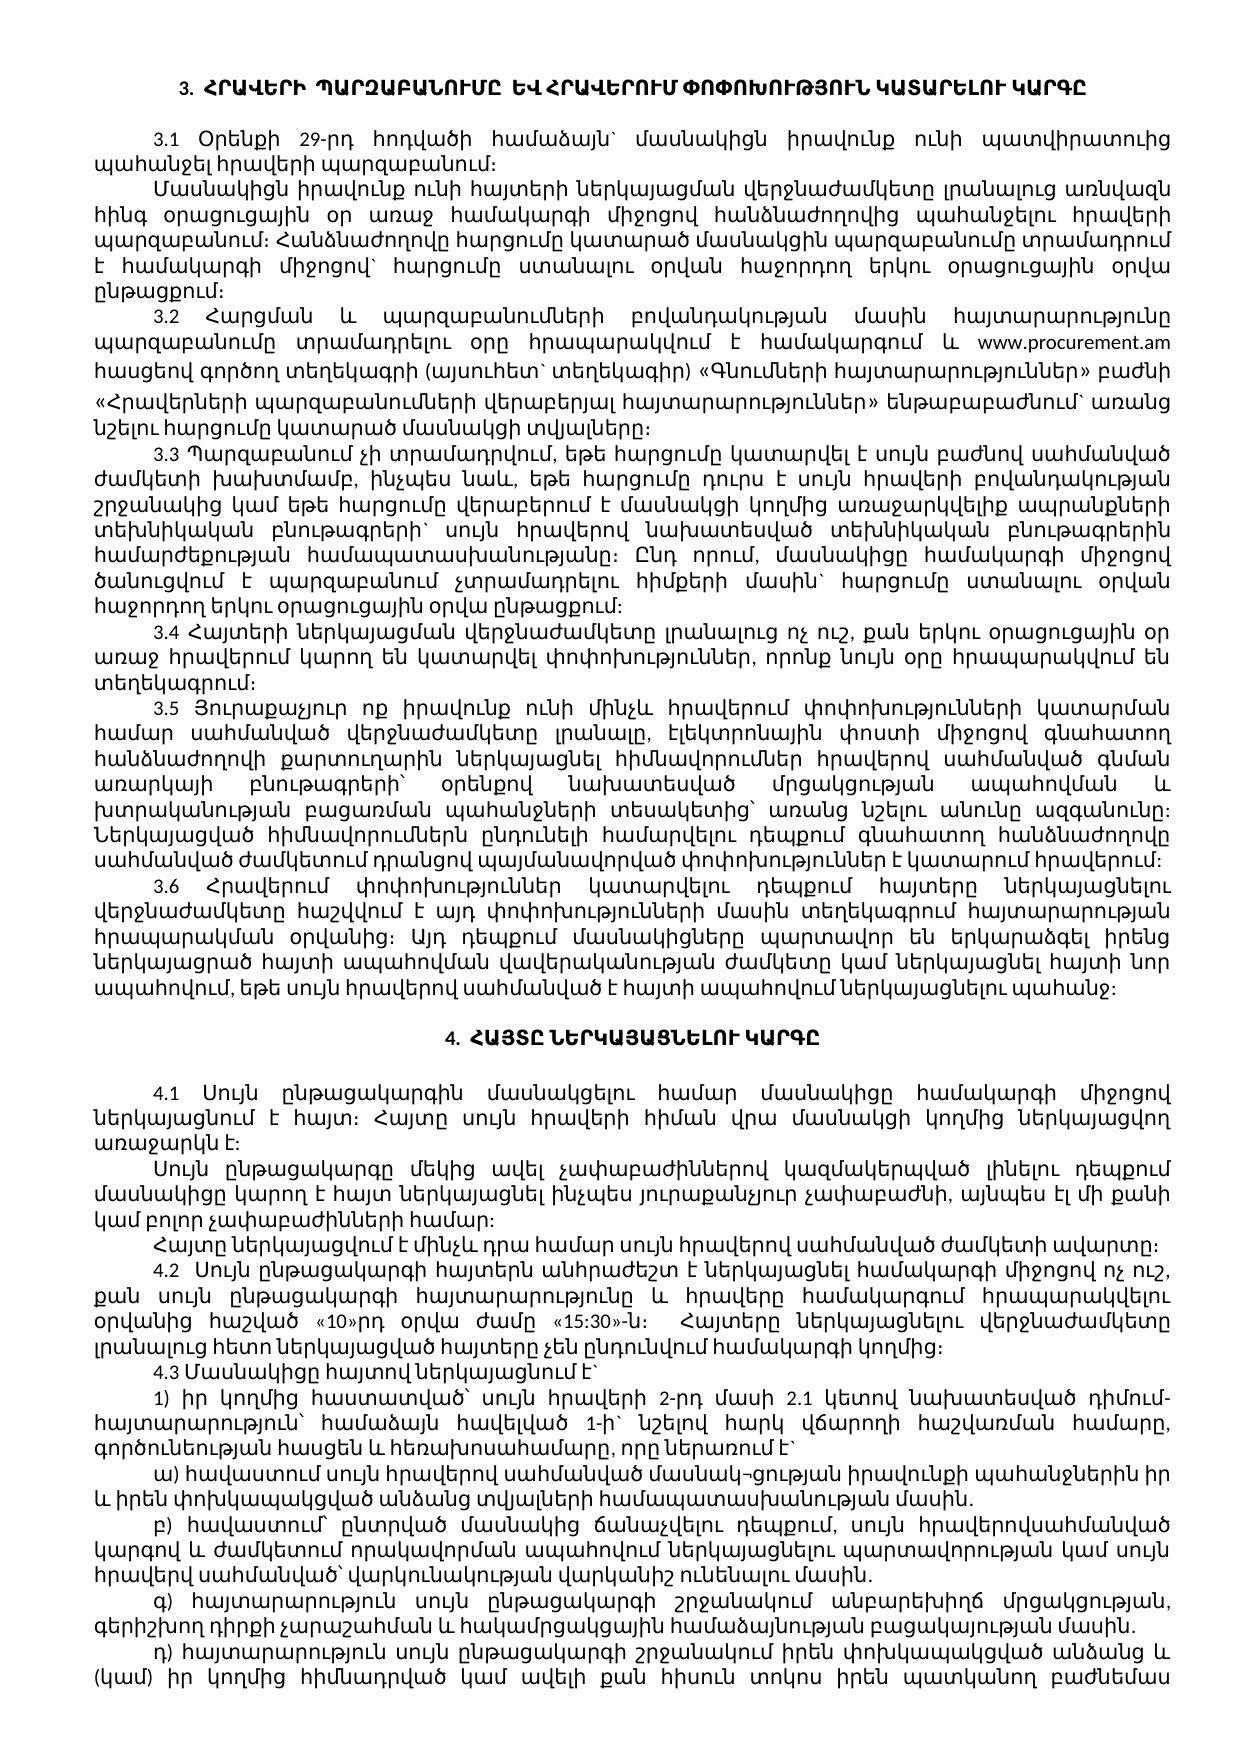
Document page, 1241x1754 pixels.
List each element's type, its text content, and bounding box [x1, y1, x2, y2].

text 3.5 Յուրաքաչյուր ոք իրավունք ունի մինչև հրավերում փոփոխությունների կատարման համար սահմանված վերջնաժամկետը լրանալը, էլեկտրոնային փոստի միջոցով գնահատող հանձնաժողովի քարտուղարին ներկայացնել հիմնավորումներ հրավերով սահմանված գնման առարկայի բնութագրերի՝ օրենքով նախատեսված մրցակցության ապահովման և խտրականության բացառման պահանջների տեսակետից՝ առանց նշելու անունը ազգանունը: Ներկայացված հիմնավորումներն ընդունելի համարվելու դեպքում գնահատող հանձնաժողովը սահմանված ժամկետում դրանցով պայմանավորված փոփոխություններ է կատարում հրավերում: [94, 695, 1171, 873]
text 4. ՀԱՅՏԸ ՆԵՐԿԱՅԱՑՆԵԼՈՒ ԿԱՐԳԸ [94, 1026, 1171, 1051]
text 4.1 Սույն ընթացակարգին մասնակցելու համար մասնակիցը համակարգի միջոցով ներկայացնում է հայտ։ Հայտը սույն հրավերի հիման վրա մասնակցի կողմից ներկայացվող առաջարկն է: [94, 1080, 1171, 1156]
text 3.4 Հայտերի ներկայացման վերջնաժամկետը լրանալուց ոչ ուշ, քան երկու օրացուցային օր առաջ հրավերում կարող են կատարվել փոփոխություններ, որոնք նույն օրը հրապարակվում են տեղեկագրում։ [94, 619, 1171, 695]
text գ) հայտարարություն սույն ընթացակարգի շրջանակում անբարեխիղճ մրցակցության, գերիշխող դիրքի չարաշահման և հակամրցակցային համաձայնության բացակայության մասին. [94, 1588, 1171, 1639]
text 3.6 Հրավերում փոփոխություններ կատարվելու դեպքում հայտերը ներկայացնելու վերջնաժամկետը հաշվվում է այդ փոփոխությունների մասին տեղեկագրում հայտարարության հրապարակման օրվանից։ Այդ դեպքում մասնակիցները պարտավոր են երկարաձգել իրենց ներկայացրած հայտի ապահովման վավերականության ժամկետը կամ ներկայացնել հայտի նոր ապահովում, եթե սույն հրավերով սահմանված է հայտի ապահովում ներկայացնելու պահանջ: [94, 873, 1171, 1000]
text Հայտը ներկայացվում է մինչև դրա համար սույն հրավերով սահմանված ժամկետի ավարտը։ [94, 1232, 1171, 1258]
text Սույն ընթացակարգը մեկից ավել չափաբաժիններով կազմակերպված լինելու դեպքում մասնակիցը կարող է հայտ ներկայացնել ինչպես յուրաքանչյուր չափաբաժնի, այնպես էլ մի քանի կամ բոլոր չափաբաժինների համար: [94, 1156, 1171, 1232]
text Մասնակիցն իրավունք ունի հայտերի ներկայացման վերջնաժամկետը լրանալուց առնվազն հինգ օրացուցային օր առաջ համակարգի միջոցով հանձնաժողովից պահանջելու հրավերի պարզաբանում։ Հանձնաժողովը հարցումը կատարած մասնակցին պարզաբանումը տրամադրում է համակարգի միջոցով` հարցումը ստանալու օրվան հաջորդող երկու օրացուցային օրվա ընթացքում։ [94, 177, 1171, 304]
text 1) իր կողմից հաստատված՝ սույն հրավերի 2-րդ մասի 2.1 կետով նախատեսված դիմում-հայտարարություն՝ համաձայն հավելված 1-ի` նշելով հարկ վճարողի հաշվառման համարը, գործունեության հասցեն և հեռախոսահամարը, որը ներառում է` [94, 1385, 1171, 1461]
text 3. ՀՐԱՎԵՐԻ ՊԱՐԶԱԲԱՆՈՒՄԸ ԵՎ ՀՐԱՎԵՐՈՒՄ ՓՈՓՈԽՈՒԹՅՈՒՆ ԿԱՏԱՐԵԼՈՒ ԿԱՐԳԸ [94, 75, 1171, 100]
text 4.3 Մասնակիցը հայտով ներկայացնում է` [94, 1359, 1171, 1385]
text 3.2 Հարցման և պարզաբանումների բովանդակության մասին հայտարարությունը պարզաբանումը տրամադրելու օրը հրապարակվում է համակարգում և www.procurement.am հասցեով գործող տեղեկագրի (այսուհետ` տեղեկագիր) «Գնումների հայտարարություններ» բաժնի «Հրավերների պարզաբանումների վերաբերյալ հայտարարություններ» ենթաբաբաժնում` առանց նշելու հարցումը կատարած մասնակցի տվյալները։ [94, 304, 1171, 441]
text 3.1 Օրենքի 29-րդ հոդվածի համաձայն` մասնակիցն իրավունք ունի պատվիրատուից պահանջել հրավերի պարզաբանում։ [94, 126, 1171, 177]
text ա) հավաստում սույն հրավերով սահմանված մասնակ¬ցության իրավունքի պահանջներին իր և իրեն փոխկապակցված անձանց տվյալների համապատասխանության մասին. [94, 1461, 1171, 1512]
text 3.3 Պարզաբանում չի տրամադրվում, եթե հարցումը կատարվել է սույն բաժնով սահմանված ժամկետի խախտմամբ, ինչպես նաև, եթե հարցումը դուրս է սույն հրավերի բովանդակության շրջանակից կամ եթե հարցումը վերաբերում է մասնակցի կողմից առաջարկվելիք ապրանքների տեխնիկական բնութագրերի` սույն հրավերով նախատեսված տեխնիկական բնութագրերին համարժեքության համապատասխանությանը։ Ընդ որում, մասնակիցը համակարգի միջոցով ծանուցվում է պարզաբանում չտրամադրելու հիմքերի մասին` հարցումը ստանալու օրվան հաջորդող երկու օրացուցային օրվա ընթացքում: [94, 441, 1171, 619]
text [94, 1639, 1171, 1690]
text բ) հավաստում՝ ընտրված մասնակից ճանաչվելու դեպքում, սույն հրավերովսահմանված կարգով և ժամկետում որակավորման ապահովում ներկայացնելու պարտավորության կամ սույն հրավերվ սահմանված՝ վարկունակության վարկանիշ ունենալու մասին. [94, 1512, 1171, 1588]
text 4.2 Սույն ընթացակարգի հայտերն անհրաժեշտ է ներկայացնել համակարգի միջոցով ոչ ուշ, քան սույն ընթացակարգի հայտարարությունը և հրավերը համակարգում հրապարակվելու օրվանից հաշված «10»րդ օրվա ժամը «15:30»-ն։ Հայտերը ներկայացնելու վերջնաժամկետը լրանալուց հետո ներկայացված հայտերը չեն ընդունվում համակարգի կողմից։ [94, 1258, 1171, 1359]
